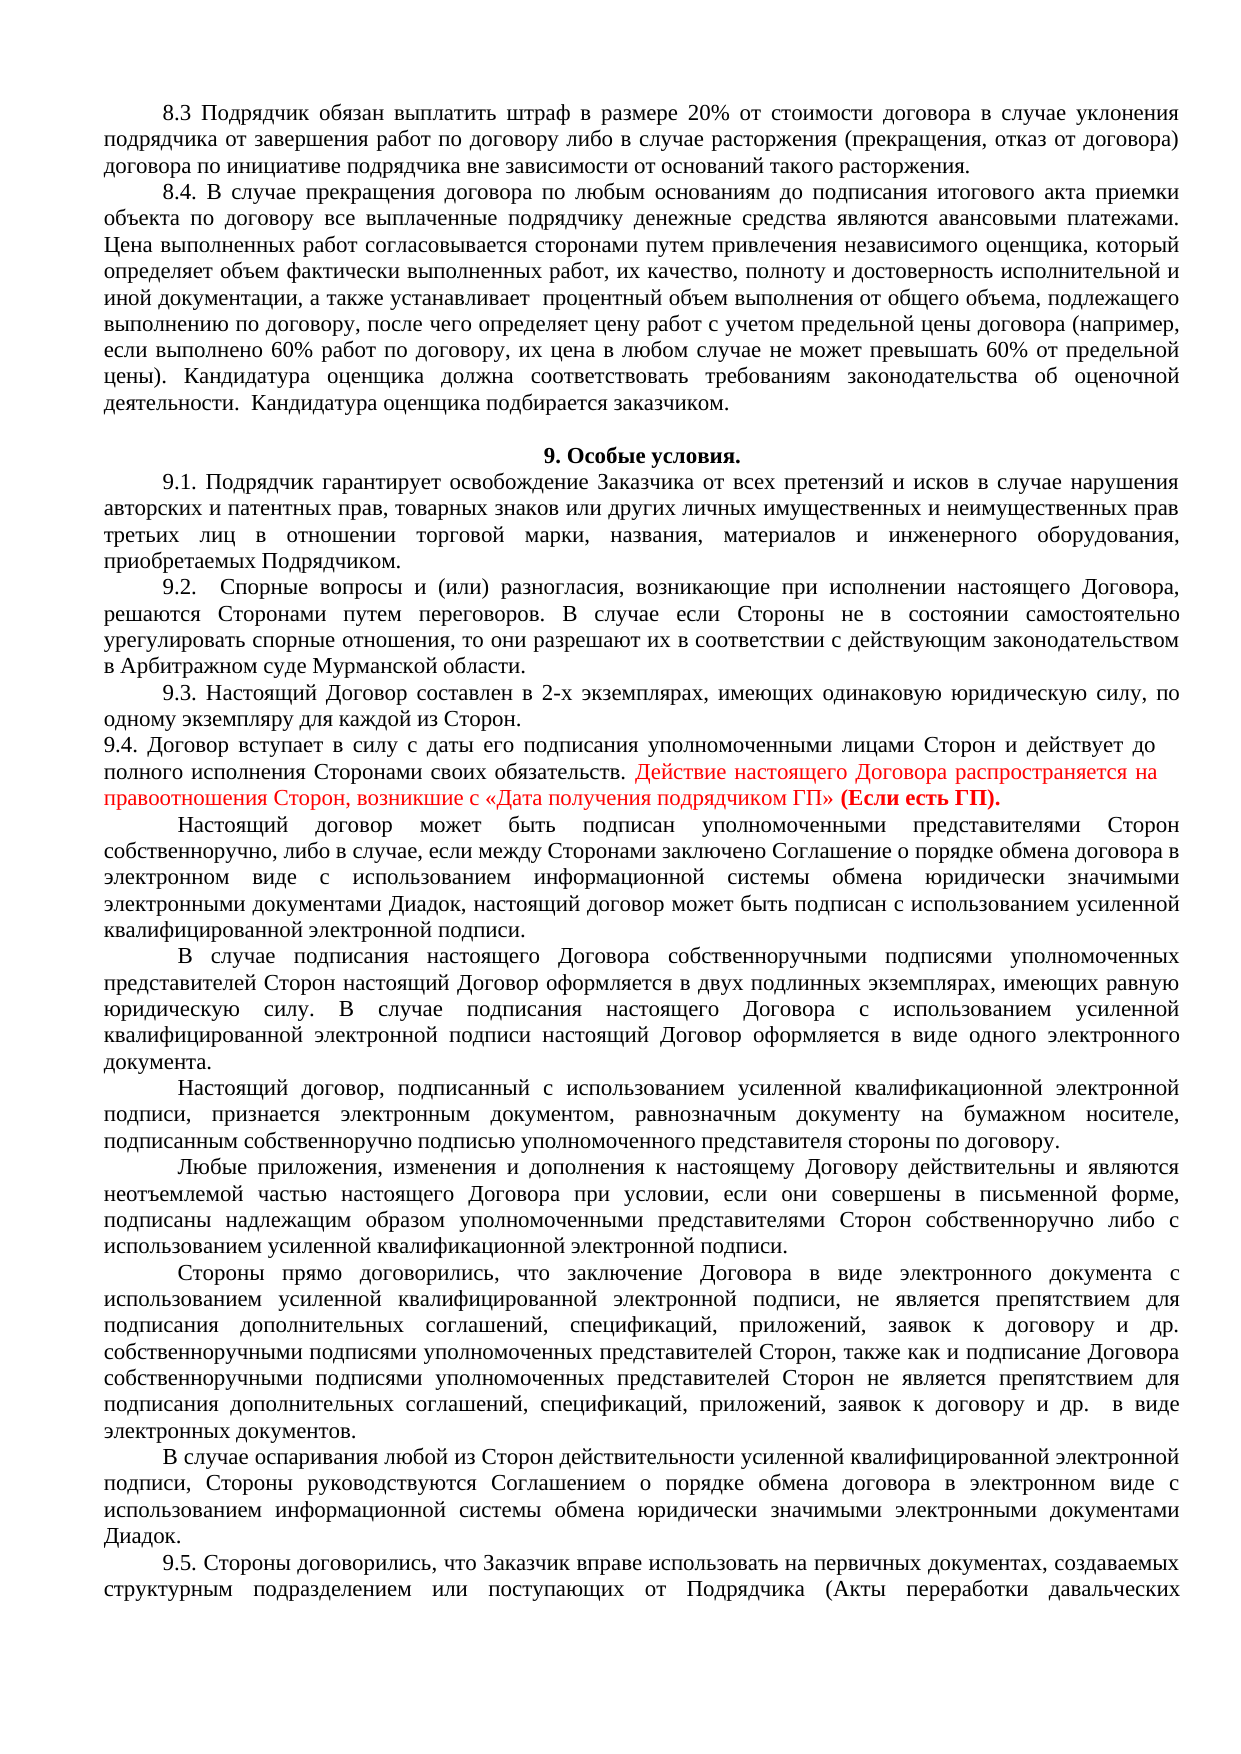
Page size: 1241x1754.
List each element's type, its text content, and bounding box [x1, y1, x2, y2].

text Настоящий договор может быть подписан уполномоченными представителями Сторон собственноручно, либо в случае, если между Сторонами заключено Соглашение о порядке обмена договора в электронном виде с использованием информационной системы обмена юридически значимыми электронными документами Диадок, настоящий договор может быть подписан с использованием усиленной квалифицированной электронной подписи. [103, 811, 1181, 942]
text 9.3. Настоящий Договор составлен в 2-х экземплярах, имеющих одинаковую юридическую силу, по одному экземпляру для каждой из Сторон. [103, 679, 1181, 732]
text 9. Особые условия. [103, 442, 1181, 468]
text В случае подписания настоящего Договора собственноручными подписями уполномоченных представителей Сторон настоящий Договор оформляется в двух подлинных экземплярах, имеющих равную юридическую силу. В случае подписания настоящего Договора с использованием усиленной квалифицированной электронной подписи настоящий Договор оформляется в виде одного электронного документа. [103, 942, 1181, 1074]
text 9.2. Спорные вопросы и (или) разногласия, возникающие при исполнении настоящего Договора, решаются Сторонами путем переговоров. В случае если Стороны не в состоянии самостоятельно урегулировать спорные отношения, то они разрешают их в соответствии с действующим законодательством в Арбитражном суде Мурманской области. [103, 573, 1181, 679]
text 9.1. Подрядчик гарантирует освобождение Заказчика от всех претензий и исков в случае нарушения авторских и патентных прав, товарных знаков или других личных имущественных и неимущественных прав третьих лиц в отношении торговой марки, названия, материалов и инженерного оборудования, приобретаемых Подрядчиком. [103, 468, 1181, 573]
text 8.3 Подрядчик обязан выплатить штраф в размере 20% от стоимости договора в случае уклонения подрядчика от завершения работ по договору либо в случае расторжения (прекращения, отказ от договора) договора по инициативе подрядчика вне зависимости от оснований такого расторжения. [103, 99, 1181, 178]
text Любые приложения, изменения и дополнения к настоящему Договору действительны и являются неотъемлемой частью настоящего Договора при условии, если они совершены в письменной форме, подписаны надлежащим образом уполномоченными представителями Сторон собственноручно либо с использованием усиленной квалификационной электронной подписи. [103, 1153, 1181, 1259]
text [103, 1548, 1181, 1601]
text Настоящий договор, подписанный с использованием усиленной квалификационной электронной подписи, признается электронным документом, равнозначным документу на бумажном носителе, подписанным собственноручно подписью уполномоченного представителя стороны по договору. [103, 1074, 1181, 1153]
text 9.4. Договор вступает в силу с даты его подписания уполномоченными лицами Сторон и действует до полного исполнения Сторонами своих обязательств. Действие настоящего Договора распространяется на правоотношения Сторон, возникшие с «Дата получения подрядчиком ГП» (Если есть ГП). [103, 732, 1158, 811]
text В случае оспаривания любой из Сторон действительности усиленной квалифицированной электронной подписи, Стороны руководствуются Соглашением о порядке обмена договора в электронном виде с использованием информационной системы обмена юридически значимыми электронными документами Диадок. [103, 1443, 1181, 1548]
text 8.4. В случае прекращения договора по любым основаниям до подписания итогового акта приемки объекта по договору все выплаченные подрядчику денежные средства являются авансовыми платежами. Цена выполненных работ согласовывается сторонами путем привлечения независимого оценщика, который определяет объем фактически выполненных работ, их качество, полноту и достоверность исполнительной и иной документации, а также устанавливает процентный объем выполнения от общего объема, подлежащего выполнению по договору, после чего определяет цену работ с учетом предельной цены договора (например, если выполнено 60% работ по договору, их цена в любом случае не может превышать 60% от предельной цены). Кандидатура оценщика должна соответствовать требованиям законодательства об оценочной деятельности. Кандидатура оценщика подбирается заказчиком. [103, 178, 1181, 415]
text Стороны прямо договорились, что заключение Договора в виде электронного документа с использованием усиленной квалифицированной электронной подписи, не является препятствием для подписания дополнительных соглашений, спецификаций, приложений, заявок к договору и др. собственноручными подписями уполномоченных представителей Сторон, также как и подписание Договора собственноручными подписями уполномоченных представителей Сторон не является препятствием для подписания дополнительных соглашений, спецификаций, приложений, заявок к договору и др. в виде электронных документов. [103, 1259, 1181, 1443]
